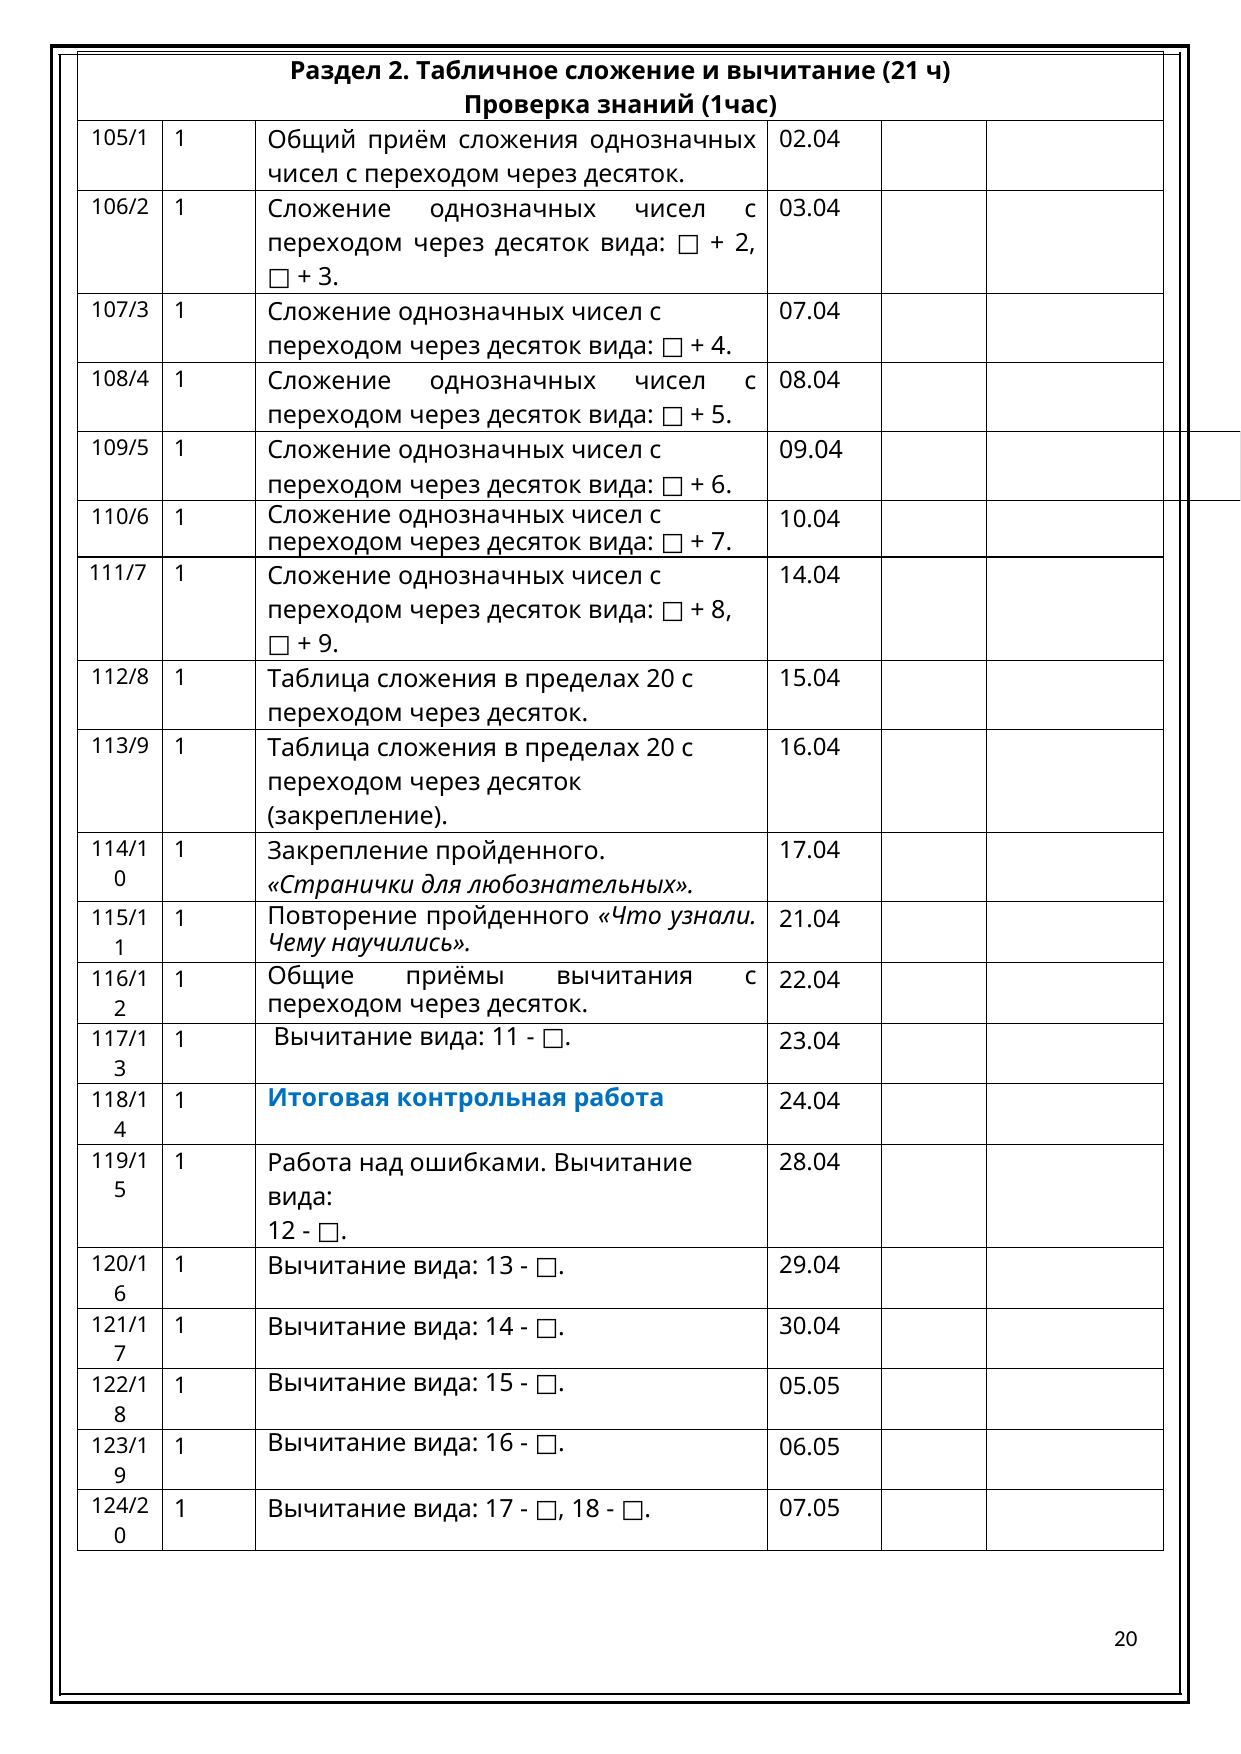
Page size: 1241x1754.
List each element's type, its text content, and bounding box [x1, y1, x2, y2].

table_cell [987, 1084, 1163, 1144]
table_cell 1 [163, 1369, 255, 1429]
table_cell [987, 730, 1163, 832]
table_cell 1 [163, 1024, 255, 1083]
table_cell [987, 1145, 1163, 1247]
table_cell 1 [163, 902, 255, 962]
table_cell 06.05 [768, 1430, 881, 1489]
table_cell 109/5 [78, 432, 162, 500]
table_cell [882, 1490, 986, 1550]
table_cell 1 [163, 558, 255, 659]
table_cell 106/2 [78, 191, 162, 293]
table_cell Итоговая контрольная работа [256, 1084, 767, 1144]
table_cell 112/8 [78, 661, 162, 729]
table_cell [882, 363, 986, 431]
table_cell 1 [163, 661, 255, 729]
table_cell 1 [163, 730, 255, 832]
table_cell [882, 294, 986, 362]
table_cell 123/19 [78, 1430, 162, 1489]
table_cell [882, 1369, 986, 1429]
table_cell 120/16 [78, 1248, 162, 1307]
table_cell [882, 902, 986, 962]
table_cell 14.04 [768, 558, 881, 659]
table_cell 05.05 [768, 1369, 881, 1429]
table_cell 1 [163, 1145, 255, 1247]
table_cell 07.04 [768, 294, 881, 362]
table_cell 105/1 [78, 121, 162, 189]
table_cell [987, 1430, 1163, 1489]
table_cell Сложение однозначных чисел с переходом через десяток вида: □ + 8, □ + 9. [256, 558, 767, 659]
table_cell [987, 661, 1163, 729]
table_cell 1 [163, 1084, 255, 1144]
table_cell [987, 363, 1163, 431]
table_cell [882, 1430, 986, 1489]
table_cell Сложение однозначных чисел с переходом через десяток вида: □ + 2, □ + 3. [256, 191, 767, 293]
table_cell 07.05 [768, 1490, 881, 1550]
table_cell 30.04 [768, 1309, 881, 1368]
table_cell 1 [163, 1248, 255, 1307]
table_cell 1 [163, 1490, 255, 1550]
table_cell 110/6 [78, 501, 162, 556]
table_cell Вычитание вида: 15 - □. [256, 1369, 767, 1429]
table_cell Вычитание вида: 14 - □. [256, 1309, 767, 1368]
table_cell Вычитание вида: 17 - □, 18 - □. [256, 1490, 767, 1550]
table_cell 02.04 [768, 121, 881, 189]
table_cell Сложение однозначных чисел с переходом через десяток вида: □ + 5. [256, 363, 767, 431]
table_cell 1 [163, 833, 255, 901]
table_cell Таблица сложения в пределах 20 с переходом через десяток (закрепление). [256, 730, 767, 832]
table_cell 15.04 [768, 661, 881, 729]
table_cell [1181, 432, 1187, 500]
table_cell 116/12 [78, 963, 162, 1022]
table_cell [882, 1309, 986, 1368]
table_cell 1 [163, 121, 255, 189]
table_cell Сложение однозначных чисел с переходом через десяток вида: □ + 4. [256, 294, 767, 362]
table_cell [882, 121, 986, 189]
table_cell Общий приём сложения однозначных чисел с переходом через десяток. [256, 121, 767, 189]
table_cell 21.04 [768, 902, 881, 962]
table_cell 29.04 [768, 1248, 881, 1307]
table_cell [987, 191, 1163, 293]
table_cell [882, 558, 986, 659]
table_cell 16.04 [768, 730, 881, 832]
table_cell 23.04 [768, 1024, 881, 1083]
table_cell 113/9 [78, 730, 162, 832]
table_cell 1 [163, 1430, 255, 1489]
table_cell [882, 1084, 986, 1144]
table_cell [882, 1248, 986, 1307]
table_cell 10.04 [768, 501, 881, 556]
table_cell 1 [163, 501, 255, 556]
table_cell Вычитание вида: 11 - □. [256, 1024, 767, 1083]
table_cell [882, 432, 986, 500]
table_cell Повторение пройденного «Что узнали. Чему научились». [256, 902, 767, 962]
table_cell 122/18 [78, 1369, 162, 1429]
table_cell 118/14 [78, 1084, 162, 1144]
table_cell 22.04 [768, 963, 881, 1022]
table_cell [987, 833, 1163, 901]
table_cell [987, 1024, 1163, 1083]
table_cell [987, 121, 1163, 189]
table_cell 17.04 [768, 833, 881, 901]
table_cell Общие приёмы вычитания с переходом через десяток. [256, 963, 767, 1022]
table_cell [987, 294, 1163, 362]
table_cell [882, 1024, 986, 1083]
table_cell 111/7 [78, 558, 162, 659]
table_cell Вычитание вида: 13 - □. [256, 1248, 767, 1307]
table_cell [987, 1309, 1163, 1368]
table_cell Работа над ошибками. Вычитание вида: 12 - □. [256, 1145, 767, 1247]
table_cell 08.04 [768, 363, 881, 431]
table_cell 1 [163, 363, 255, 431]
table_cell [987, 1369, 1163, 1429]
table_cell Вычитание вида: 16 - □. [256, 1430, 767, 1489]
table_cell 09.04 [768, 432, 881, 500]
table_cell 1 [163, 432, 255, 500]
table_cell 114/10 [78, 833, 162, 901]
table_cell [882, 730, 986, 832]
table_cell Закрепление пройденного. «Странички для любознательных». [256, 833, 767, 901]
table_cell 124/20 [78, 1490, 162, 1550]
table_cell 117/13 [78, 1024, 162, 1083]
table_cell [987, 1490, 1163, 1550]
table_cell [987, 432, 1163, 500]
table_cell 107/3 [78, 294, 162, 362]
table_cell 1 [163, 294, 255, 362]
table_cell 1 [163, 191, 255, 293]
table_cell [987, 1248, 1163, 1307]
table_cell [987, 963, 1163, 1022]
table_cell [882, 661, 986, 729]
table_cell [1164, 432, 1179, 500]
table_cell [882, 191, 986, 293]
table_cell Раздел 2. Табличное сложение и вычитание (21 ч) Проверка знаний (1час) [78, 55, 1163, 120]
table_cell [987, 902, 1163, 962]
table_cell 115/11 [78, 902, 162, 962]
table_cell Таблица сложения в пределах 20 с переходом через десяток. [256, 661, 767, 729]
table_cell [882, 833, 986, 901]
table_cell 24.04 [768, 1084, 881, 1144]
table_cell 119/15 [78, 1145, 162, 1247]
table_cell 28.04 [768, 1145, 881, 1247]
table_cell Сложение однозначных чисел с переходом через десяток вида: □ + 7. [256, 501, 767, 556]
table_cell 121/17 [78, 1309, 162, 1368]
table_cell [882, 501, 986, 556]
table_cell [1190, 432, 1240, 500]
table_cell [882, 1145, 986, 1247]
table_cell 108/4 [78, 363, 162, 431]
table_cell 1 [163, 963, 255, 1022]
table_cell [987, 501, 1163, 556]
table_cell 1 [163, 1309, 255, 1368]
table_cell [987, 558, 1163, 659]
table_cell Сложение однозначных чисел с переходом через десяток вида: □ + 6. [256, 432, 767, 500]
table_cell [882, 963, 986, 1022]
table_cell 03.04 [768, 191, 881, 293]
